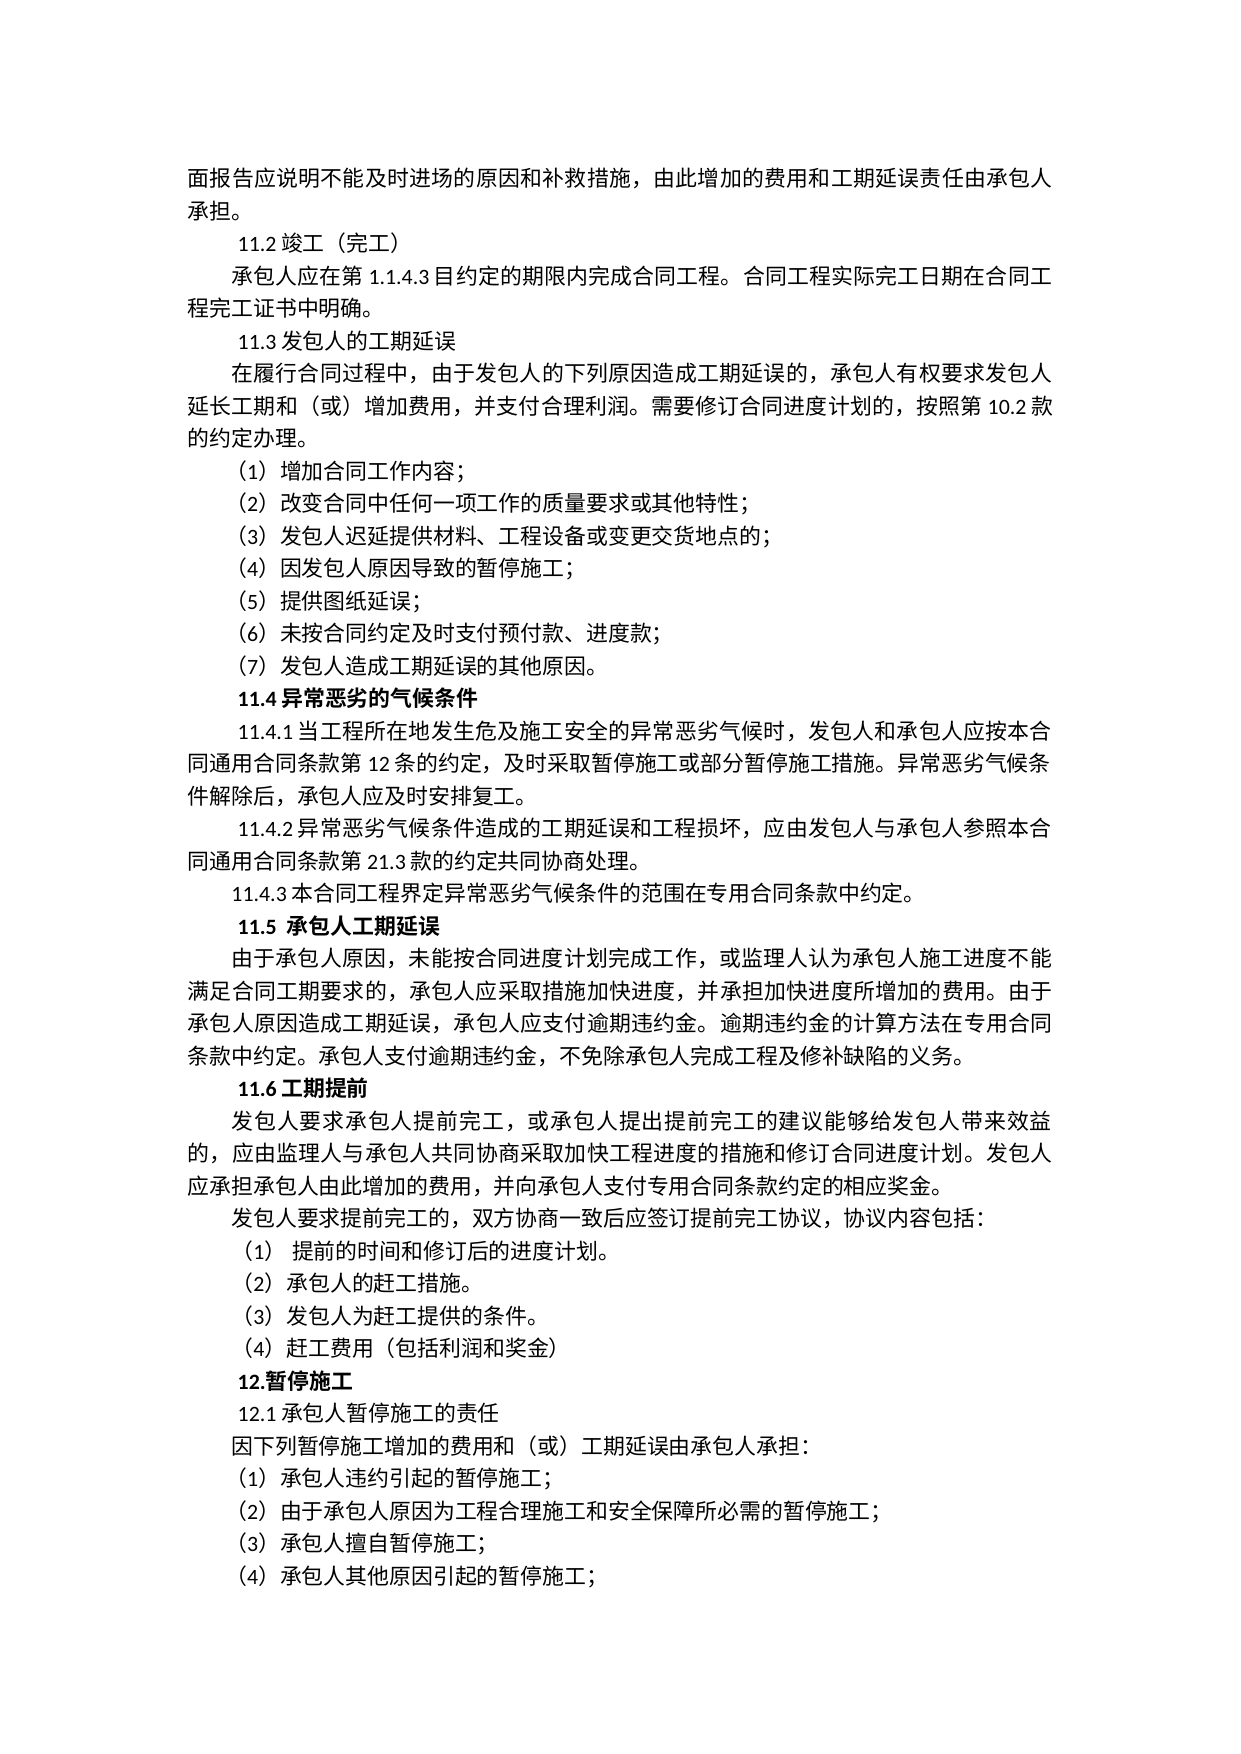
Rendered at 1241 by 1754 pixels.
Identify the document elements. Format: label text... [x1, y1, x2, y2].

text 承包人应在第1.1.4.3目约定的期限内完成合同工程。合同工程实际完工日期在合同工程完工证书中明确。 [187, 259, 1053, 324]
text （1）承包人违约引起的暂停施工； [187, 1462, 1053, 1494]
text 11.5 承包人工期延误 [187, 909, 1053, 942]
text 因下列暂停施工增加的费用和（或）工期延误由承包人承担： [187, 1429, 1053, 1462]
text 11.3发包人的工期延误 [187, 324, 1053, 357]
text 11.4.3本合同工程界定异常恶劣气候条件的范围在专用合同条款中约定。 [187, 877, 1053, 909]
text （3）发包人迟延提供材料、工程设备或变更交货地点的； [187, 519, 1053, 552]
text 11.6工期提前 [187, 1072, 1053, 1104]
text （1） 提前的时间和修订后的进度计划。 [187, 1234, 1053, 1267]
text （5）提供图纸延误； [187, 584, 1053, 617]
text 发包人要求承包人提前完工，或承包人提出提前完工的建议能够给发包人带来效益的，应由监理人与承包人共同协商采取加快工程进度的措施和修订合同进度计划。发包人应承担承包人由此增加的费用，并向承包人支付专用合同条款约定的相应奖金。 [187, 1104, 1053, 1202]
text （2）改变合同中任何一项工作的质量要求或其他特性； [187, 487, 1053, 519]
text 11.4.2异常恶劣气候条件造成的工期延误和工程损坏，应由发包人与承包人参照本合同通用合同条款第21.3款的约定共同协商处理。 [187, 812, 1053, 877]
text （1）增加合同工作内容； [187, 454, 1053, 487]
text （3）发包人为赶工提供的条件。 [187, 1299, 1053, 1332]
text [187, 162, 1053, 227]
text （2）由于承包人原因为工程合理施工和安全保障所必需的暂停施工； [187, 1494, 1053, 1527]
text 11.4.1当工程所在地发生危及施工安全的异常恶劣气候时，发包人和承包人应按本合同通用合同条款第12条的约定，及时采取暂停施工或部分暂停施工措施。异常恶劣气候条件解除后，承包人应及时安排复工。 [187, 714, 1053, 812]
text 12.1承包人暂停施工的责任 [187, 1397, 1053, 1429]
text （4）因发包人原因导致的暂停施工； [187, 552, 1053, 584]
text 由于承包人原因，未能按合同进度计划完成工作，或监理人认为承包人施工进度不能满足合同工期要求的，承包人应采取措施加快进度，并承担加快进度所增加的费用。由于承包人原因造成工期延误，承包人应支付逾期违约金。逾期违约金的计算方法在专用合同条款中约定。承包人支付逾期违约金，不免除承包人完成工程及修补缺陷的义务。 [187, 942, 1053, 1072]
text 11.2竣工（完工） [187, 227, 1053, 259]
text 发包人要求提前完工的，双方协商一致后应签订提前完工协议，协议内容包括： [187, 1202, 1053, 1234]
text 11.4异常恶劣的气候条件 [187, 682, 1053, 714]
text （3）承包人擅自暂停施工； [187, 1527, 1053, 1559]
text （4）承包人其他原因引起的暂停施工； [187, 1559, 1053, 1592]
text 12.暂停施工 [187, 1364, 1053, 1397]
text （2）承包人的赶工措施。 [187, 1267, 1053, 1299]
text （4）赶工费用（包括利润和奖金） [187, 1332, 1053, 1364]
text 在履行合同过程中，由于发包人的下列原因造成工期延误的，承包人有权要求发包人延长工期和（或）增加费用，并支付合理利润。需要修订合同进度计划的，按照第10.2款的约定办理。 [187, 357, 1053, 454]
text （7）发包人造成工期延误的其他原因。 [187, 649, 1053, 682]
text （6）未按合同约定及时支付预付款、进度款； [187, 617, 1053, 649]
